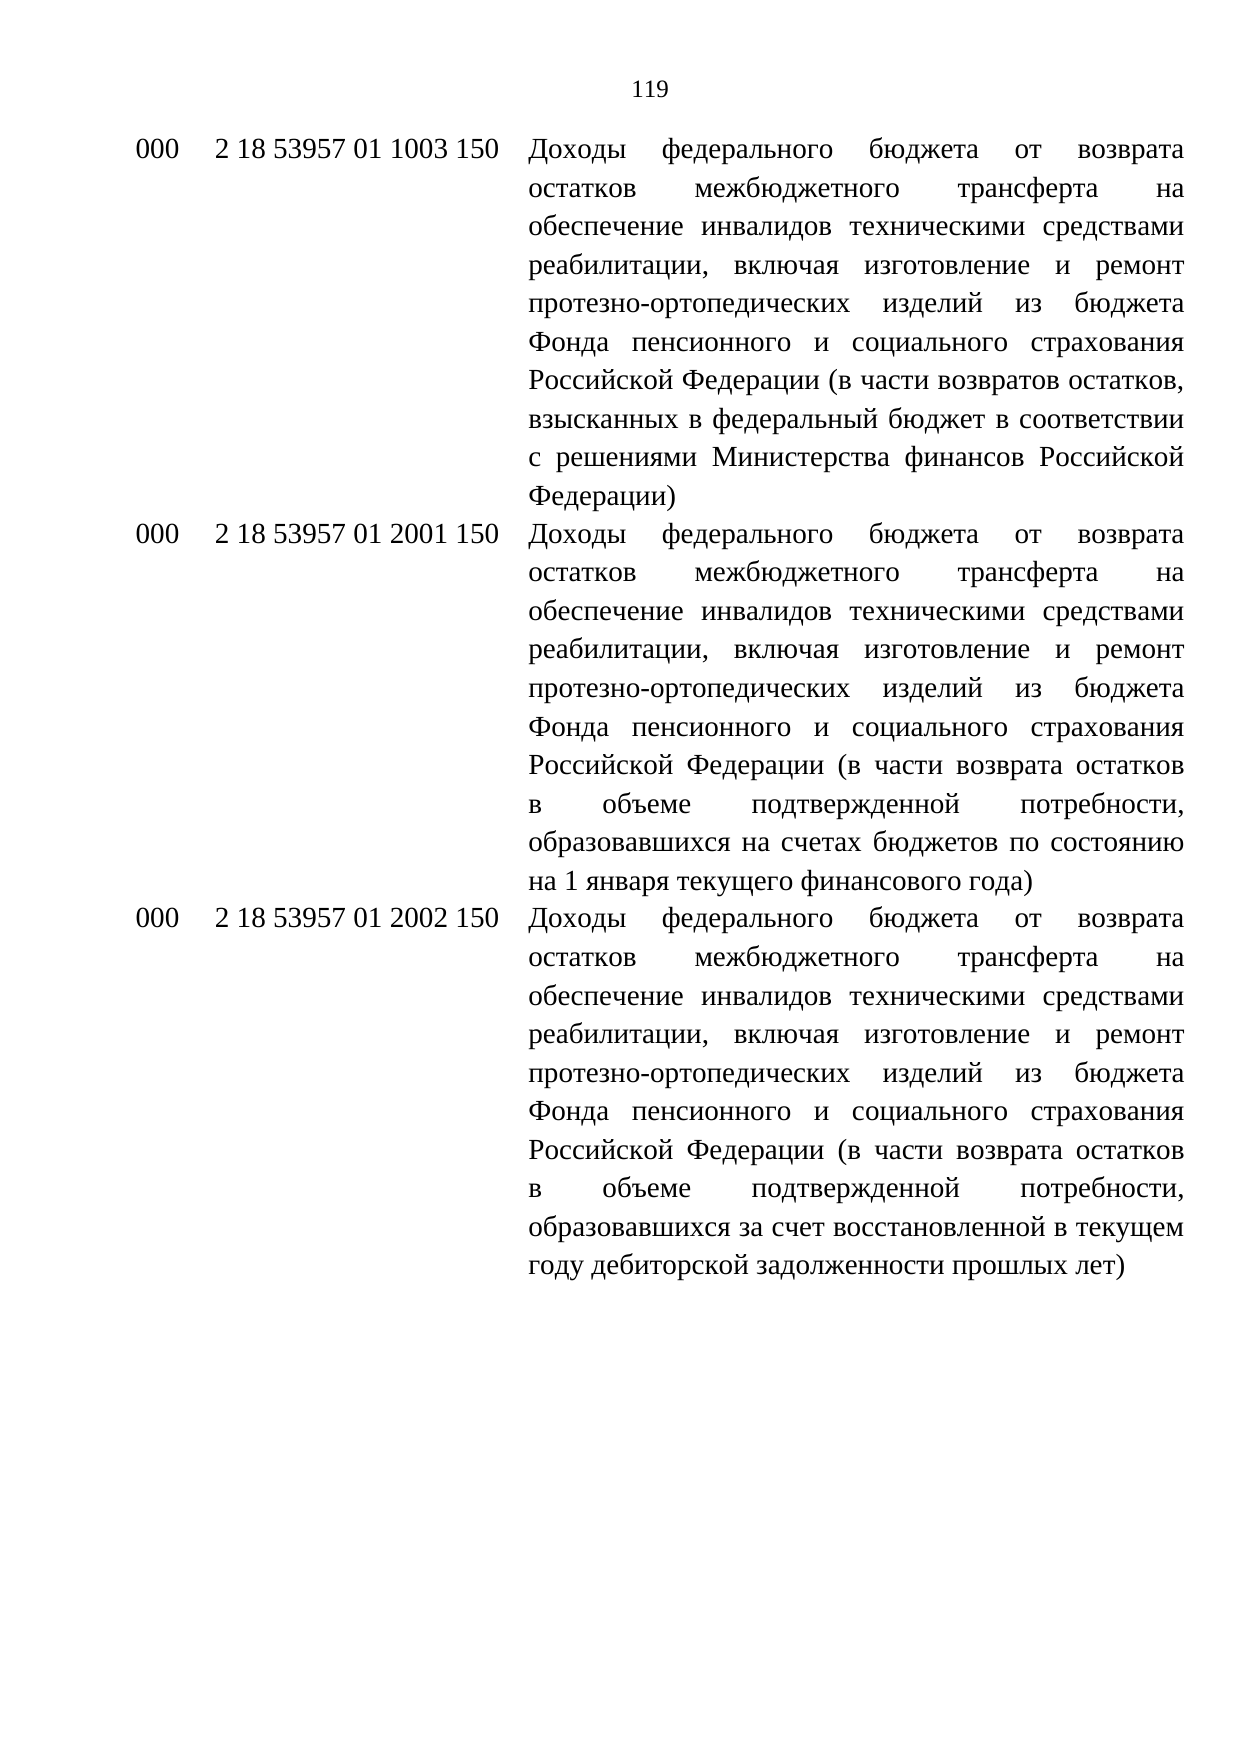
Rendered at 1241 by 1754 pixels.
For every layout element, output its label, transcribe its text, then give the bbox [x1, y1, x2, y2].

table_cell 000 [118, 516, 196, 901]
table_cell 000 [118, 131, 196, 516]
table_cell 2 18 53957 01 1003 150 [196, 131, 517, 516]
table_cell Доходы федерального бюджета от возврата остатков межбюджетного трансферта на обеспечение инвалидов техническими средствами реабилитации, включая изготовление и ремонт протезно-ортопедических изделий из бюджета Фонда пенсионного и социального страхования Российской Федерации (в части возврата остатков в объеме подтвержденной потребности, образовавшихся на счетах бюджетов по состоянию на 1 января текущего финансового года) [517, 516, 1196, 901]
table_cell 2 18 53957 01 2002 150 [196, 901, 517, 1285]
table_cell 000 [118, 901, 196, 1285]
table_cell 2 18 53957 01 2001 150 [196, 516, 517, 901]
table_cell Доходы федерального бюджета от возврата остатков межбюджетного трансферта на обеспечение инвалидов техническими средствами реабилитации, включая изготовление и ремонт протезно-ортопедических изделий из бюджета Фонда пенсионного и социального страхования Российской Федерации (в части возвратов остатков, взысканных в федеральный бюджет в соответствии с решениями Министерства финансов Российской Федерации) [517, 131, 1196, 516]
table_cell Доходы федерального бюджета от возврата остатков межбюджетного трансферта на обеспечение инвалидов техническими средствами реабилитации, включая изготовление и ремонт протезно-ортопедических изделий из бюджета Фонда пенсионного и социального страхования Российской Федерации (в части возврата остатков в объеме подтвержденной потребности, образовавшихся за счет восстановленной в текущем году дебиторской задолженности прошлых лет) [517, 901, 1196, 1285]
